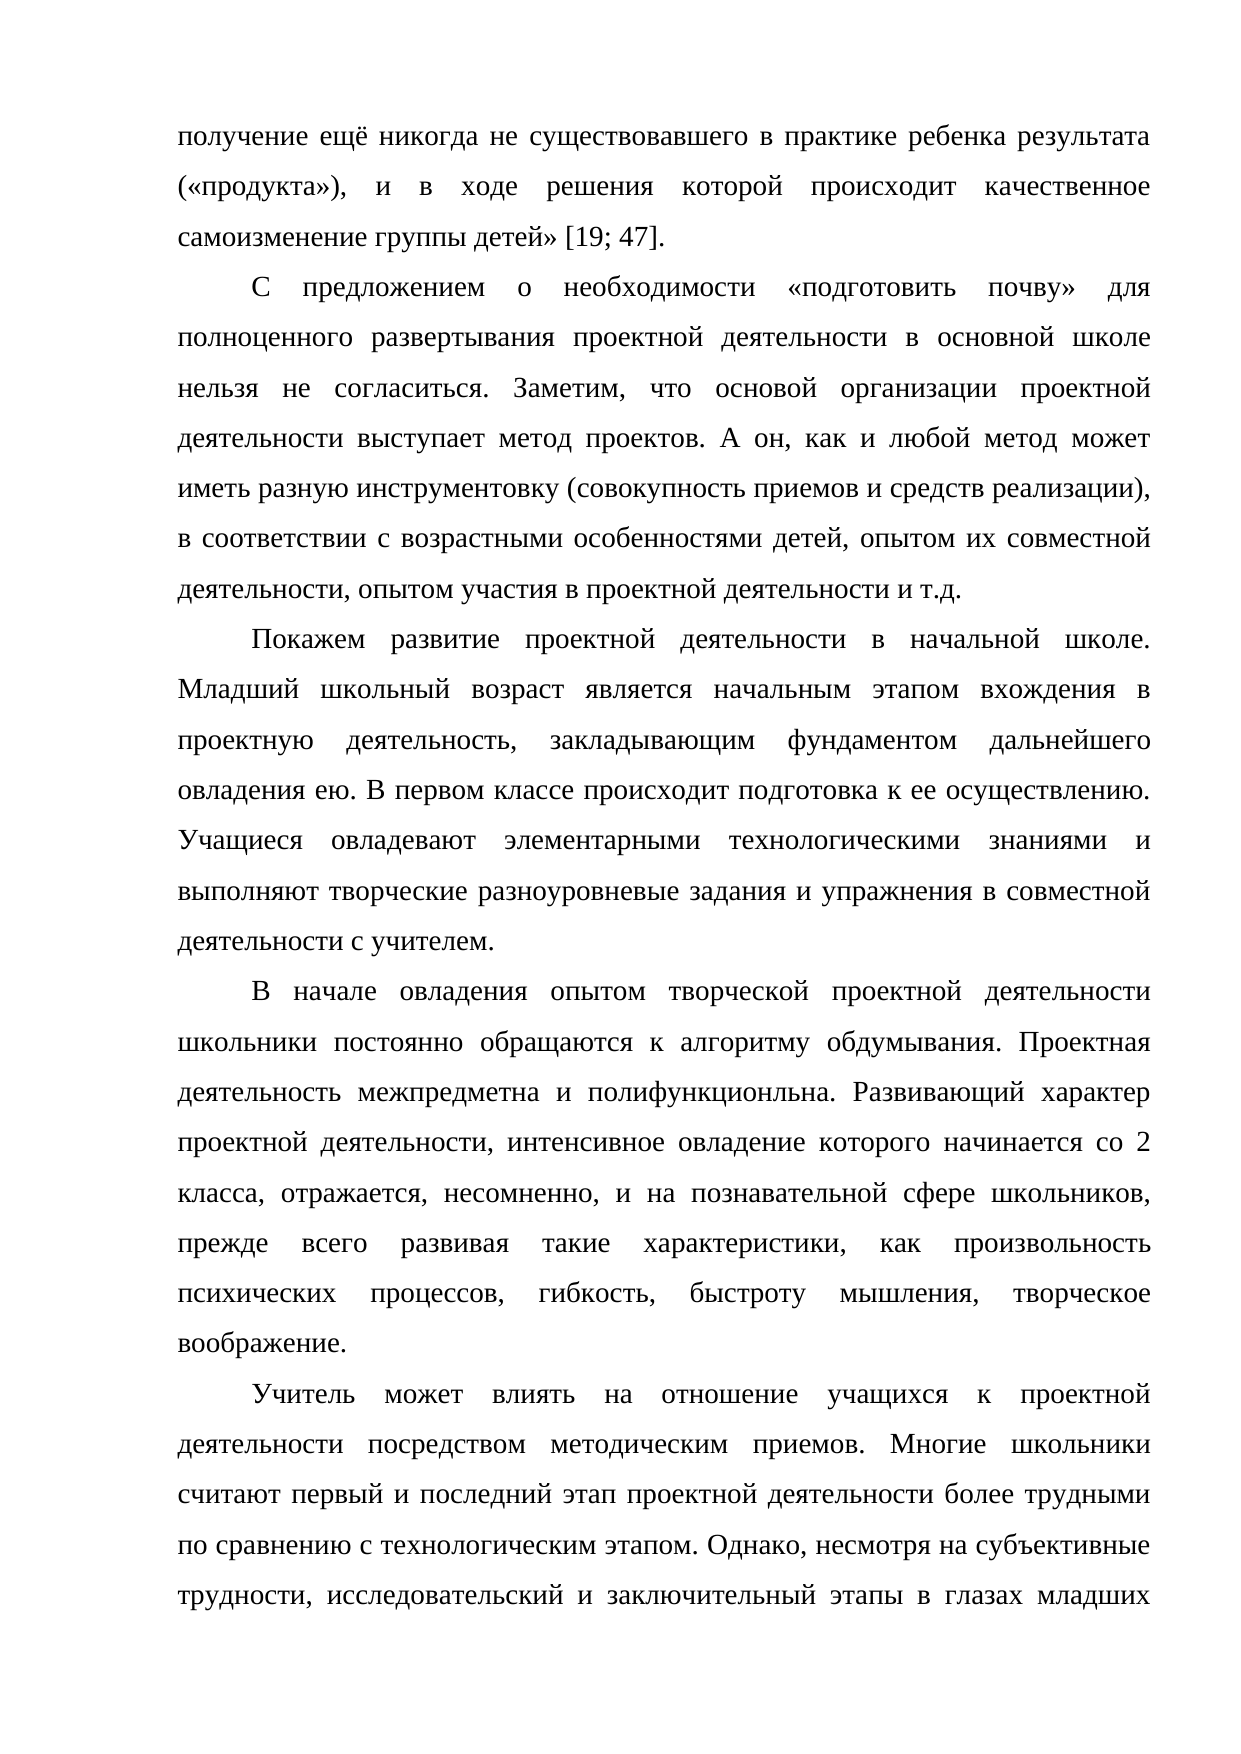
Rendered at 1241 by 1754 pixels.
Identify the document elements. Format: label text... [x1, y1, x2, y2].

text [177, 1376, 1152, 1611]
text Покажем развитие проектной деятельности в начальной школе. Младший школьный возраст является начальным этапом вхождения в проектную деятельность, закладывающим фундаментом дальнейшего овладения ею. В первом классе происходит подготовка к ее осуществлению. Учащиеся овладевают элементарными технологическими знаниями и выполняют творческие разноуровневые задания и упражнения в совместной деятельности с учителем. [177, 621, 1152, 957]
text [177, 118, 1152, 252]
text В начале овладения опытом творческой проектной деятельности школьники постоянно обращаются к алгоритму обдумывания. Проектная деятельность межпредметна и полифункционльна. Развивающий характер проектной деятельности, интенсивное овладение которого начинается со 2 класса, отражается, несомненно, и на познавательной сфере школьников, прежде всего развивая такие характеристики, как произвольность психических процессов, гибкость, быстроту мышления, творческое воображение. [177, 973, 1152, 1359]
text С предложением о необходимости «подготовить почву» для полноценного развертывания проектной деятельности в основной школе нельзя не согласиться. Заметим, что основой организации проектной деятельности выступает метод проектов. А он, как и любой метод может иметь разную инструментовку (совокупность приемов и средств реализации), в соответствии с возрастными особенностями детей, опытом их совместной деятельности, опытом участия в проектной деятельности и т.д. [177, 269, 1152, 604]
